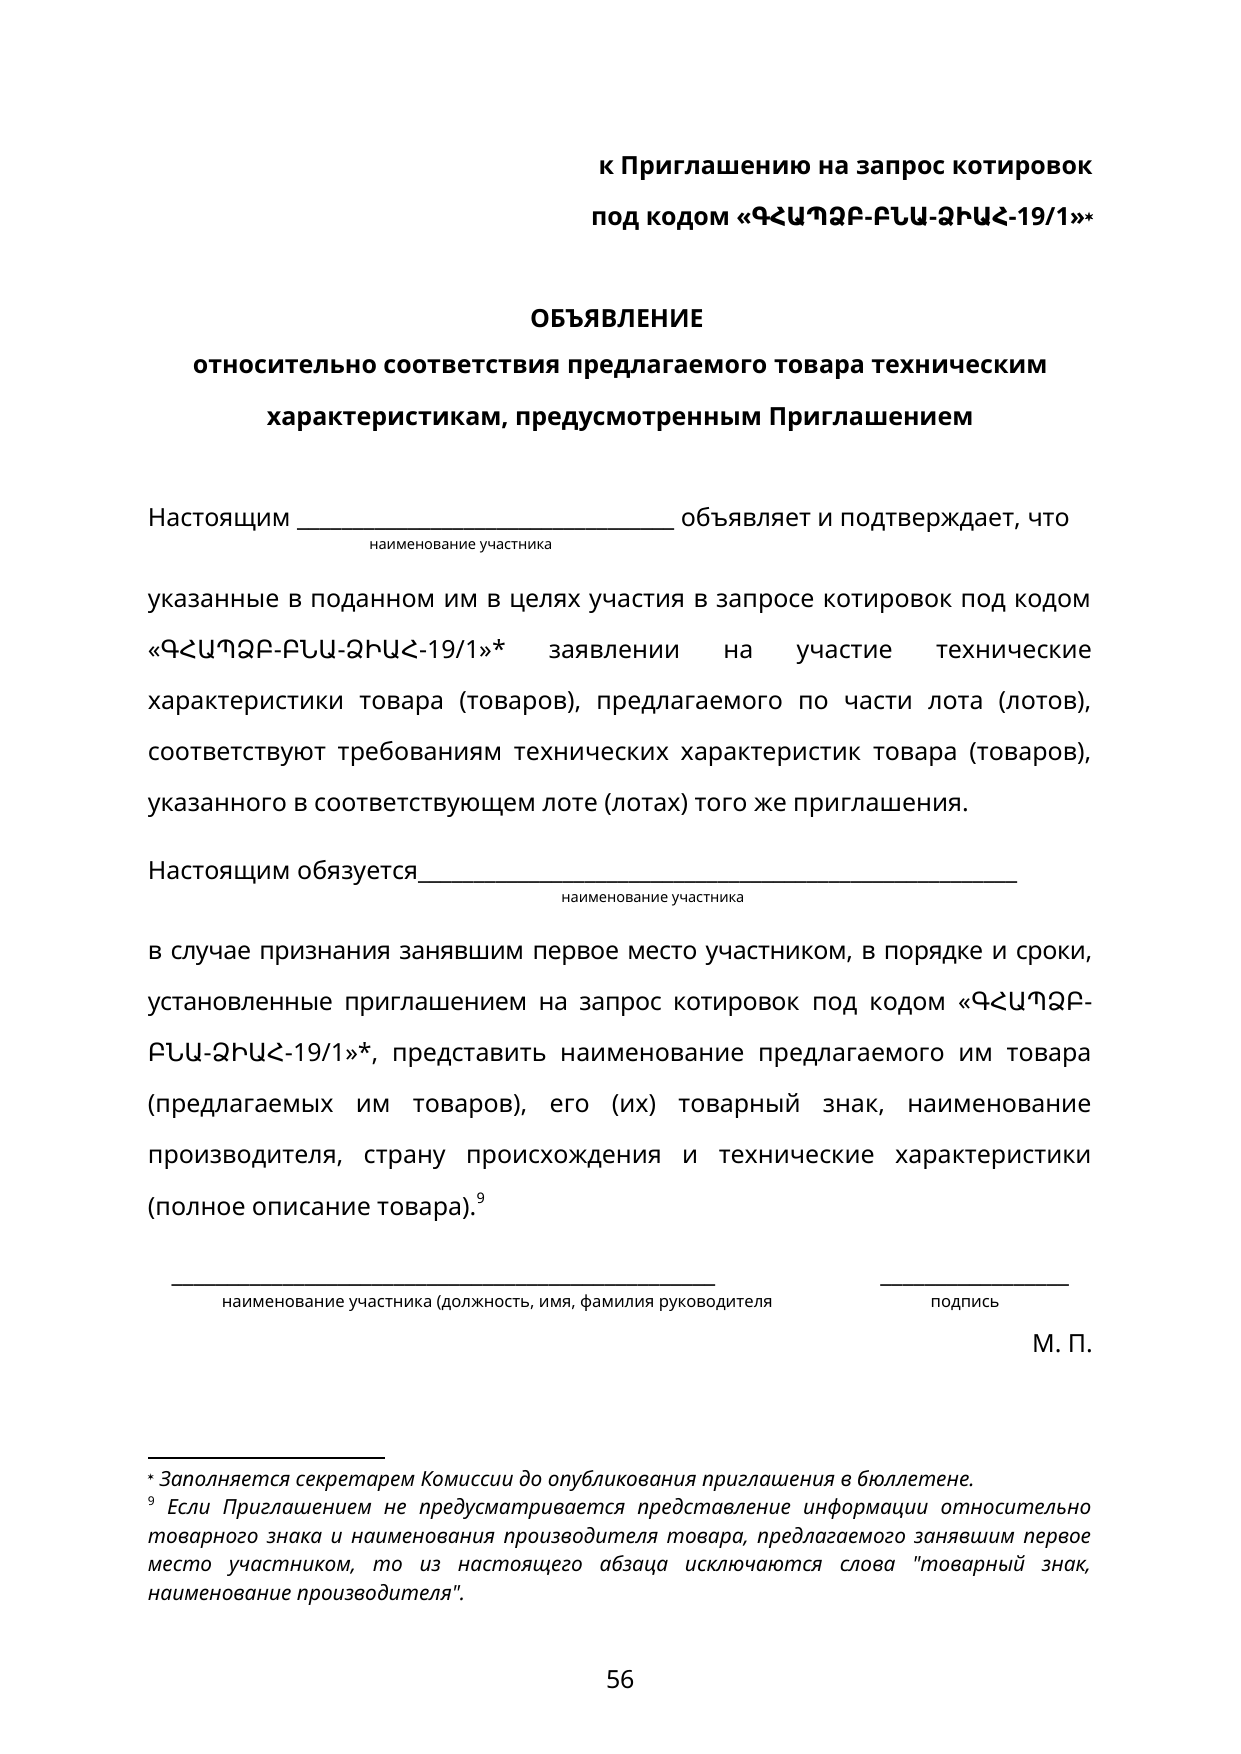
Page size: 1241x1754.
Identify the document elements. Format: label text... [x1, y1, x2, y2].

text Настоящим __________________________________ объявляет и подтверждает, что [148, 500, 1092, 534]
text указанные в поданном им в целях участия в запросе котировок под кодом «ԳՀԱՊՁԲ-ԲՆԱ-ՁԻԱՀ-19/1»* заявлении на участие технические характеристики товара (товаров), предлагаемого по части лота (лотов), соответствуют требованиям технических характеристик товара (товаров), указанного в соответствующем лоте (лотах) того же приглашения. [148, 581, 1092, 819]
text наименование участника (должность, имя, фамилия руководителя подпись [222, 1290, 1092, 1313]
text М. П. [148, 1325, 1092, 1359]
text _________________________________________________ _________________ [148, 1256, 1092, 1290]
text относительно соответствия предлагаемого товара техническим характеристикам, предусмотренным Приглашением [148, 347, 1092, 432]
text наименование участника [561, 886, 1092, 921]
text наименование участника [369, 534, 1092, 568]
text Настоящим обязуется______________________________________________________ [148, 852, 1092, 886]
text к Приглашению на запрос котировок под кодом «ԳՀԱՊՁԲ-ԲՆԱ-ՁԻԱՀ-19/1» [148, 148, 1092, 233]
text ОБЪЯВЛЕНИЕ [141, 301, 1092, 334]
text в случае признания занявшим первое место участником, в порядке и сроки, установленные приглашением на запрос котировок под кодом «ԳՀԱՊՁԲ-ԲՆԱ-ՁԻԱՀ-19/1»*, представить наименование предлагаемого им товара (предлагаемых им товаров), его (их) товарный знак, наименование производителя, страну происхождения и технические характеристики (полное описание товара). [148, 933, 1092, 1222]
